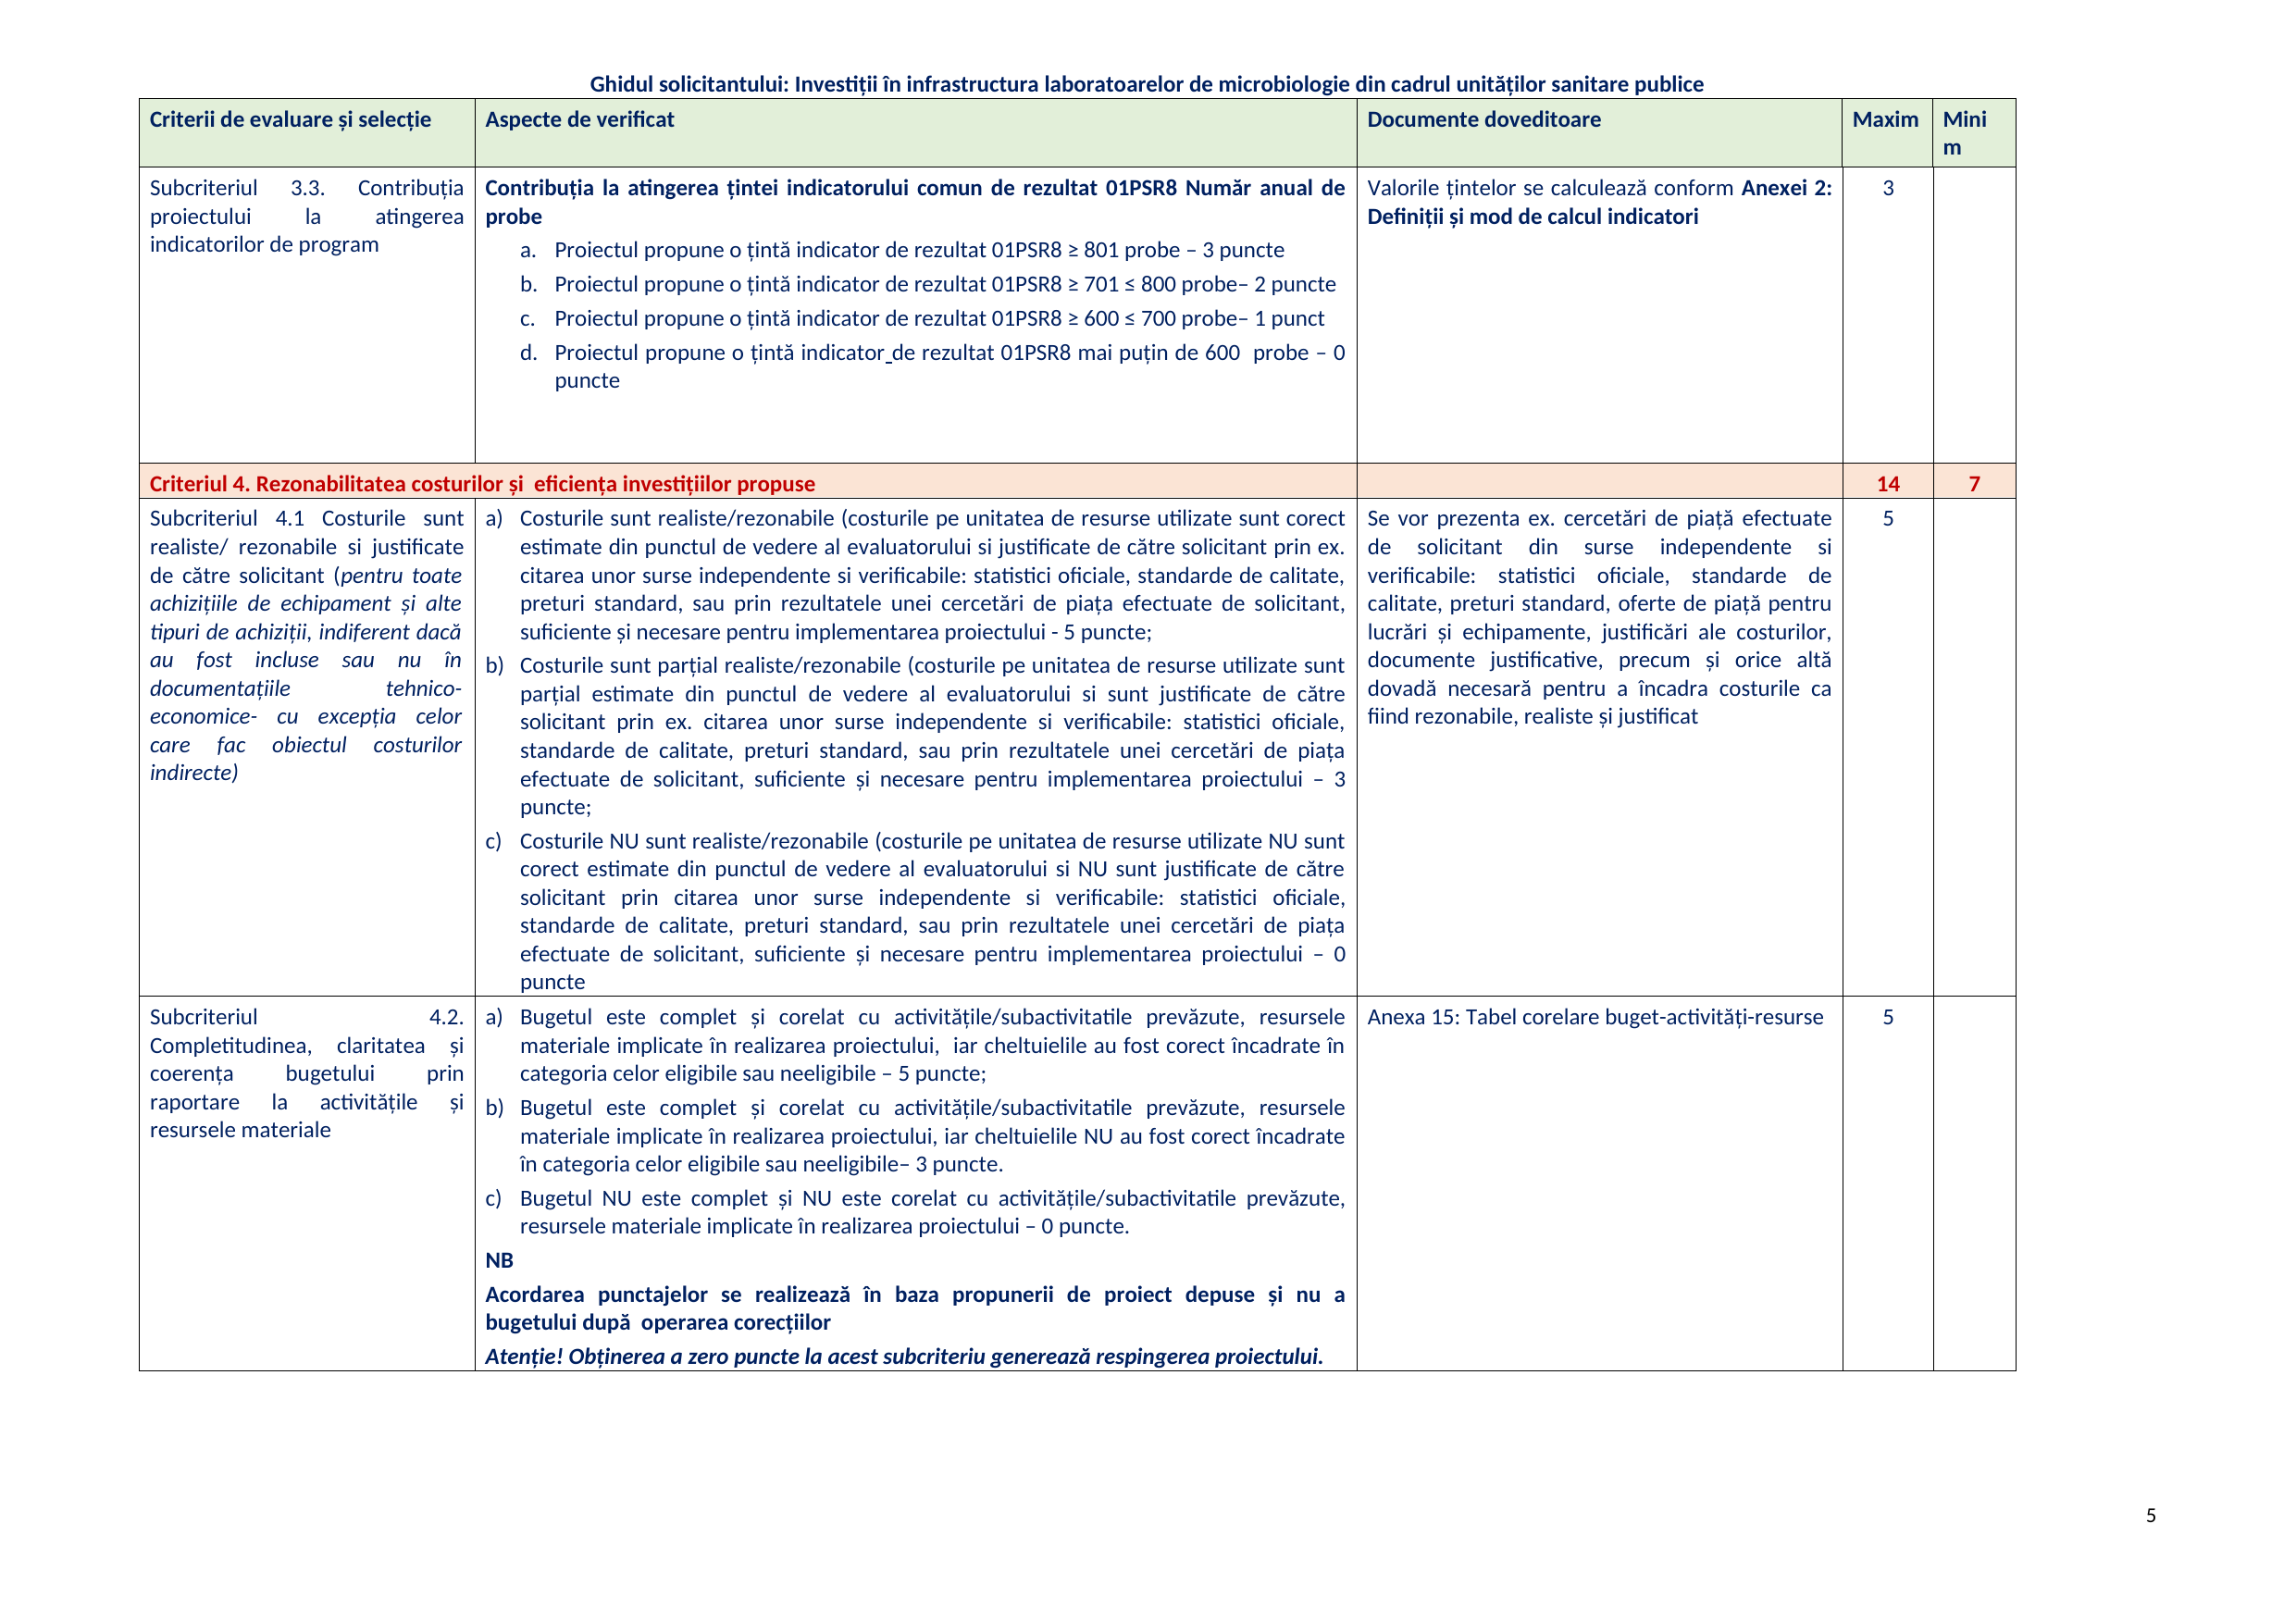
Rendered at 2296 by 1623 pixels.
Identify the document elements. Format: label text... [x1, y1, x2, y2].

table_cell Costurile sunt realiste/rezonabile (costurile pe unitatea de resurse utilizate sunt corect estimate din punctul de vedere al evaluatorului si justificate de către solicitant prin ex. citarea unor surse independente si verificabile: statistici oficiale, standarde de calitate, preturi standard, sau prin rezultatele unei cercetări de piața efectuate de solicitant, suficiente şi necesare pentru implementarea proiectului - 5 puncte; Costurile sunt parțial realiste/rezonabile (costurile pe unitatea de resurse utilizate sunt parțial estimate din punctul de vedere al evaluatorului si sunt justificate de către solicitant prin ex. citarea unor surse independente si verificabile: statistici oficiale, standarde de calitate, preturi standard, sau prin rezultatele unei cercetări de piața efectuate de solicitant, suficiente şi necesare pentru implementarea proiectului – 3 puncte; Costurile NU sunt realiste/rezonabile (costurile pe unitatea de resurse utilizate NU sunt corect estimate din punctul de vedere al evaluatorului si NU sunt justificate de către solicitant prin citarea unor surse independente si verificabile: statistici oficiale, standarde de calitate, preturi standard, sau prin rezultatele unei cercetări de piața efectuate de solicitant, suficiente şi necesare pentru implementarea proiectului – 0 puncte [476, 499, 1357, 996]
table_header Aspecte de verificat [476, 99, 1357, 167]
table_cell Anexa 15: Tabel corelare buget-activități-resurse [1358, 997, 1843, 1370]
table_cell Criteriul 4. Rezonabilitatea costurilor și eficiența investițiilor propuse [140, 464, 1357, 497]
table_cell 5 [1843, 499, 1933, 996]
table_cell Contribuția la atingerea țintei indicatorului comun de rezultat 01PSR8 Număr anual de probe Proiectul propune o țintă indicator de rezultat 01PSR8 ≥ 801 probe – 3 puncte Proiectul propune o țintă indicator de rezultat 01PSR8 ≥ 701 ≤ 800 probe– 2 puncte Proiectul propune o țintă indicator de rezultat 01PSR8 ≥ 600 ≤ 700 probe– 1 punct Proiectul propune o țintă indicator de rezultat 01PSR8 mai puțin de 600 probe – 0 puncte [476, 167, 1357, 462]
table_cell Subcriteriul 4.2. Completitudinea, claritatea și coerența bugetului prin raportare la activitățile și resursele materiale [140, 997, 475, 1370]
table_cell 5 [1843, 997, 1933, 1370]
table_cell 3 [1843, 167, 1933, 462]
table_header Minim [1933, 99, 2016, 167]
table_cell Subcriteriul 4.1 Costurile sunt realiste/ rezonabile si justificate de către solicitant (pentru toate achizițiile de echipament și alte tipuri de achiziții, indiferent dacă au fost incluse sau nu în documentațiile tehnico-economice- cu excepția celor care fac obiectul costurilor indirecte) [140, 499, 475, 996]
table_cell Se vor prezenta ex. cercetări de piață efectuate de solicitant din surse independente si verificabile: statistici oficiale, standarde de calitate, preturi standard, oferte de piață pentru lucrări și echipamente, justificări ale costurilor, documente justificative, precum și orice altă dovadă necesară pentru a încadra costurile ca fiind rezonabile, realiste și justificat [1358, 499, 1843, 996]
table_cell Subcriteriul 3.3. Contribuția proiectului la atingerea indicatorilor de program [140, 167, 475, 462]
table_cell [1934, 499, 2016, 996]
table_header Maxim [1843, 99, 1932, 167]
table_cell [1934, 167, 2016, 462]
table_cell [1358, 464, 1843, 497]
table_cell 14 [1843, 464, 1933, 497]
table_header Criterii de evaluare și selecție [140, 99, 475, 167]
table_cell Bugetul este complet şi corelat cu activitățile/subactivitatile prevăzute, resursele materiale implicate în realizarea proiectului, iar cheltuielile au fost corect încadrate în categoria celor eligibile sau neeligibile – 5 puncte; Bugetul este complet şi corelat cu activitățile/subactivitatile prevăzute, resursele materiale implicate în realizarea proiectului, iar cheltuielile NU au fost corect încadrate în categoria celor eligibile sau neeligibile– 3 puncte. Bugetul NU este complet şi NU este corelat cu activitățile/subactivitatile prevăzute, resursele materiale implicate în realizarea proiectului – 0 puncte. NB Acordarea punctajelor se realizează în baza propunerii de proiect depuse și nu a bugetului după operarea corecțiilor Atenție! Obținerea a zero puncte la acest subcriteriu generează respingerea proiectului. [476, 997, 1357, 1370]
table_header Documente doveditoare [1358, 99, 1842, 167]
table_cell 7 [1934, 464, 2016, 497]
table_cell [1934, 997, 2016, 1370]
table_cell Valorile țintelor se calculează conform Anexei 2: Definiții și mod de calcul indicatori [1358, 167, 1843, 462]
